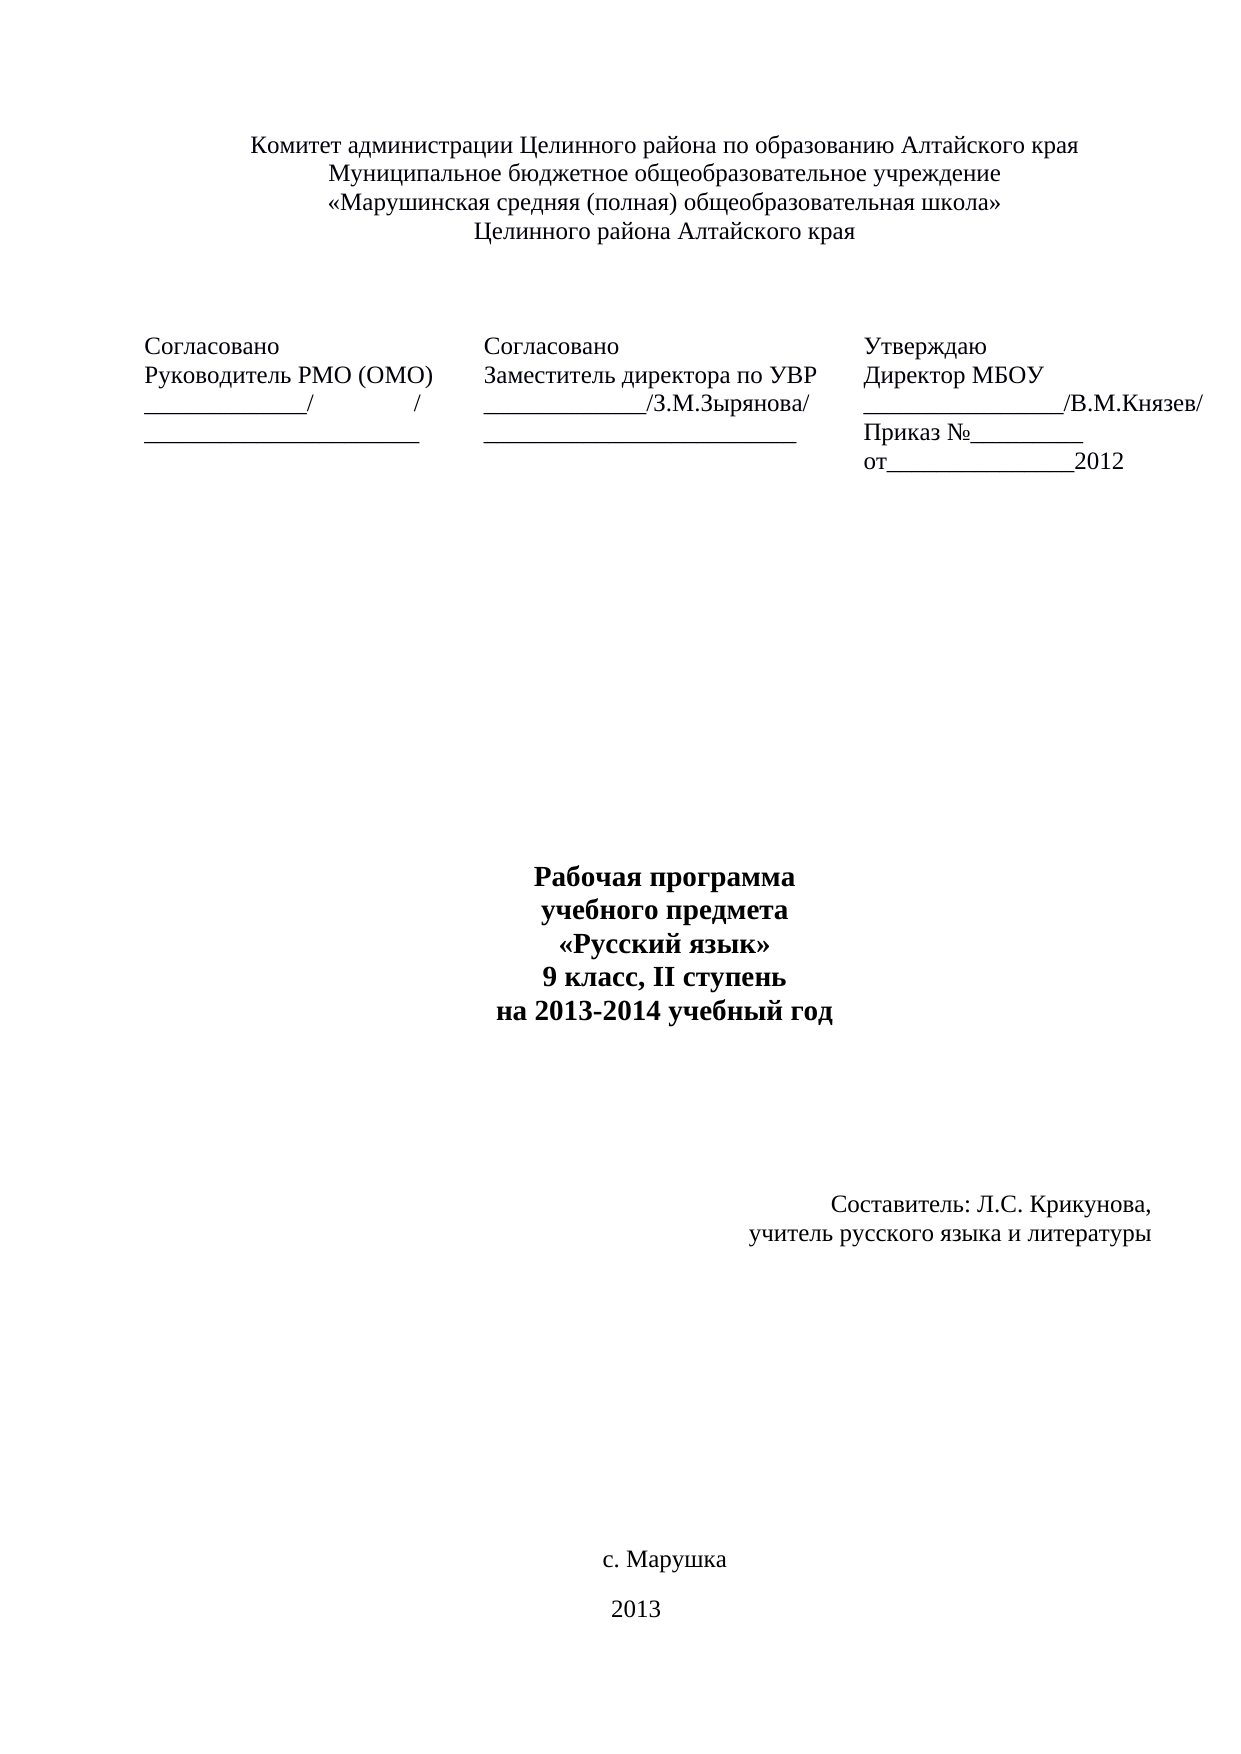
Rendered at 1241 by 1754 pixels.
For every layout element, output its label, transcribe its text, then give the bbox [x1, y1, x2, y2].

text «Марушинская средняя (полная) общеобразовательная школа» [177, 187, 1152, 216]
text Рабочая программа [177, 859, 1152, 892]
table_header Согласовано Заместитель директора по УВР _____________/З.М.Зырянова/ _________________________ [473, 331, 852, 475]
text Составитель: Л.С. Крикунова, [118, 1189, 1152, 1218]
text Комитет администрации Целинного района по образованию Алтайского края [177, 130, 1152, 158]
text с. Марушка [177, 1544, 1152, 1573]
text Муниципальное бюджетное общеобразовательное учреждение [177, 158, 1152, 187]
table_header Утверждаю Директор МБОУ ________________/В.М.Князев/ Приказ №_________ от_______________2012 [852, 331, 1226, 475]
text 9 класс, II ступень [177, 959, 1152, 993]
text учебного предмета [177, 892, 1152, 926]
text учитель русского языка и литературы [118, 1218, 1152, 1247]
table_header Согласовано Руководитель РМО (ОМО) _____________/ / ______________________ [133, 331, 472, 475]
text «Русский язык» [177, 926, 1152, 959]
text Целинного района Алтайского края [177, 216, 1152, 245]
text на 2013-2014 учебный год [177, 993, 1152, 1026]
text 2013 [215, 1594, 1152, 1623]
